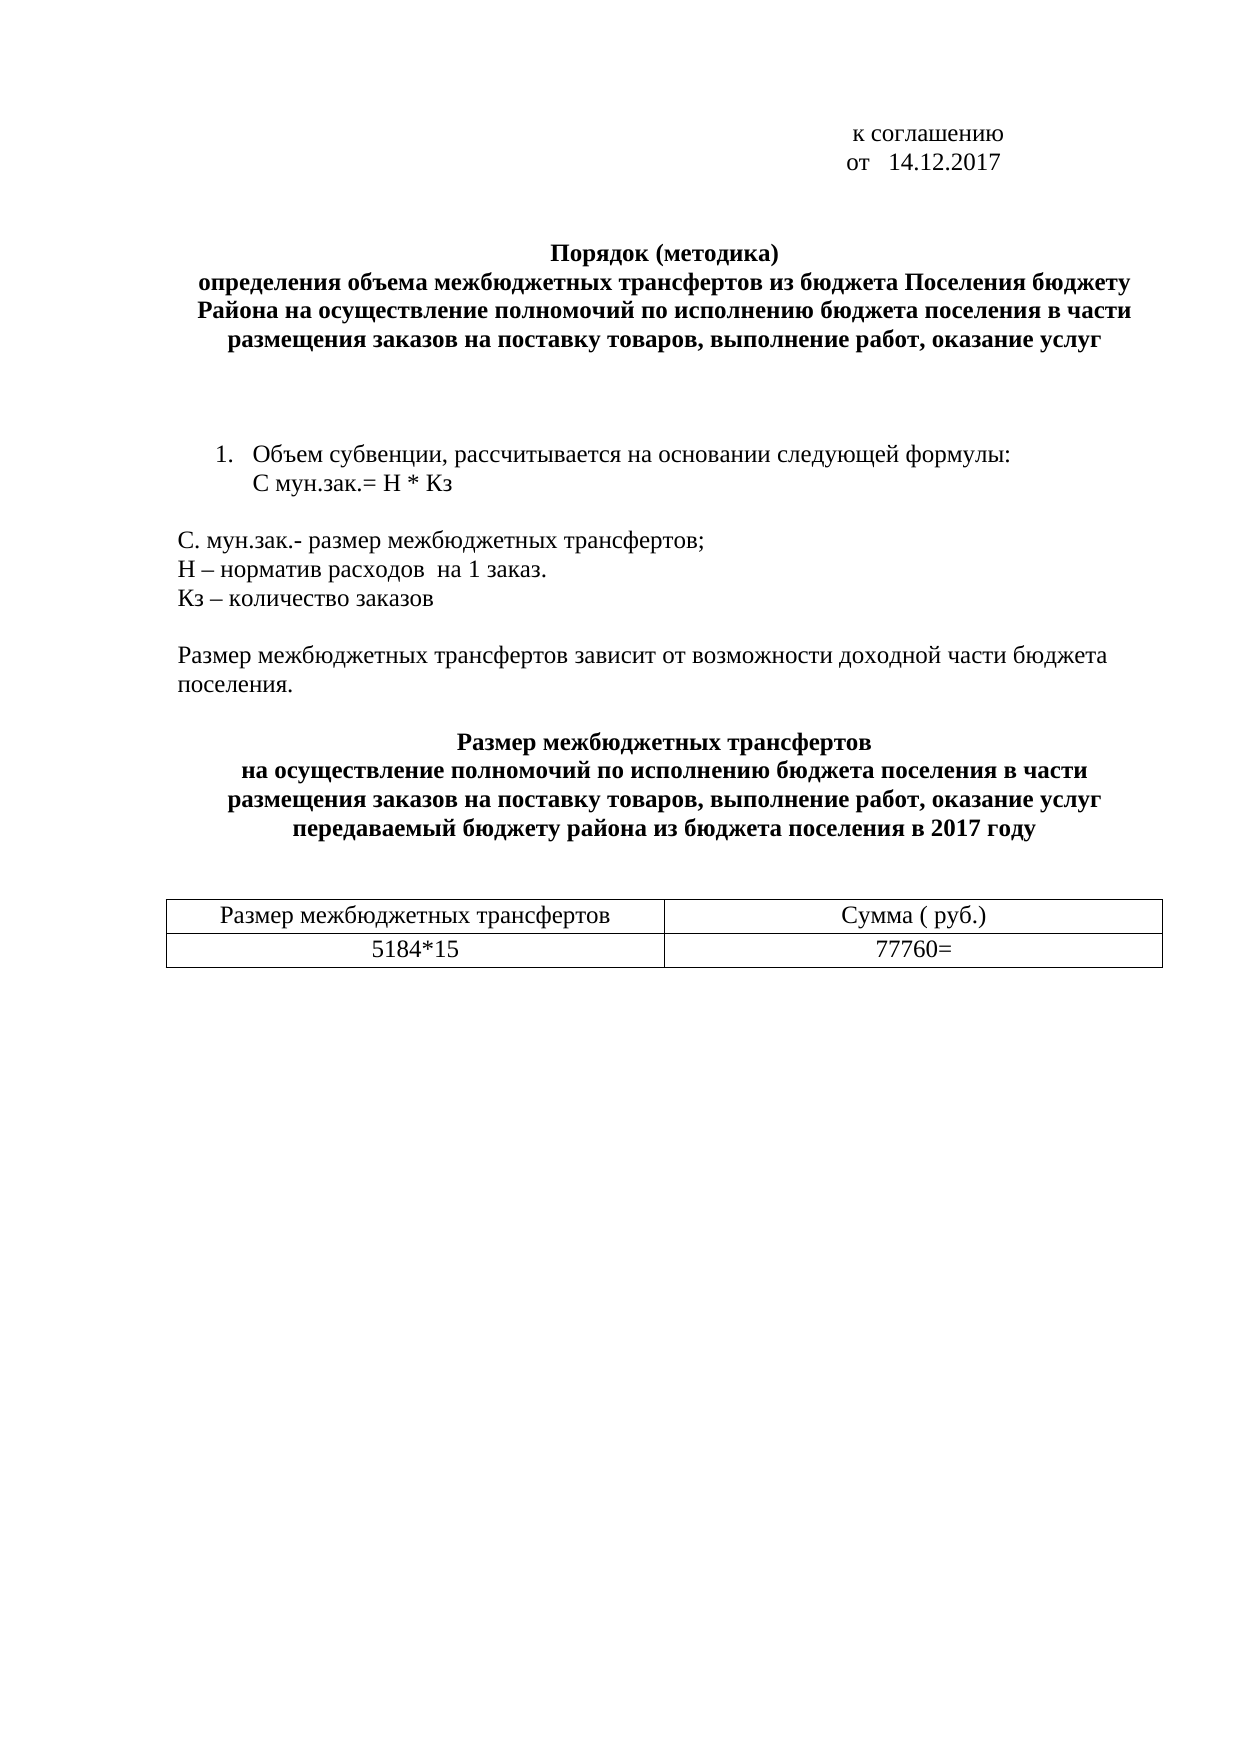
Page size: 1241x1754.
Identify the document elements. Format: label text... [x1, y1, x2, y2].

text к соглашению [177, 118, 1152, 147]
text Размер межбюджетных трансфертов зависит от возможности доходной части бюджета поселения. [177, 640, 1152, 698]
text С мун.зак.= Н * Кз [252, 468, 1152, 497]
text от 14.12.2017 [177, 147, 1152, 176]
text определения объема межбюджетных трансфертов из бюджета Поселения бюджету Района на осуществление полномочий по исполнению бюджета поселения в части размещения заказов на поставку товаров, выполнение работ, оказание услуг [177, 267, 1152, 353]
list Объем субвенции, рассчитывается на основании следующей формулы: [215, 439, 1152, 468]
text С. мун.зак.- размер межбюджетных трансфертов; [177, 525, 1152, 554]
text на осуществление полномочий по исполнению бюджета поселения в части размещения заказов на поставку товаров, выполнение работ, оказание услуг передаваемый бюджету района из бюджета поселения в 2017 году [177, 755, 1152, 842]
text Размер межбюджетных трансфертов [177, 727, 1152, 755]
table_header Размер межбюджетных трансфертов [167, 900, 664, 933]
text Кз – количество заказов [177, 583, 1152, 612]
table_cell 5184*15 [167, 934, 664, 967]
text Н – норматив расходов на 1 заказ. [177, 554, 1152, 583]
table_cell 77760= [665, 934, 1162, 967]
table_header Сумма ( руб.) [665, 900, 1162, 933]
text Порядок (методика) [177, 238, 1152, 267]
